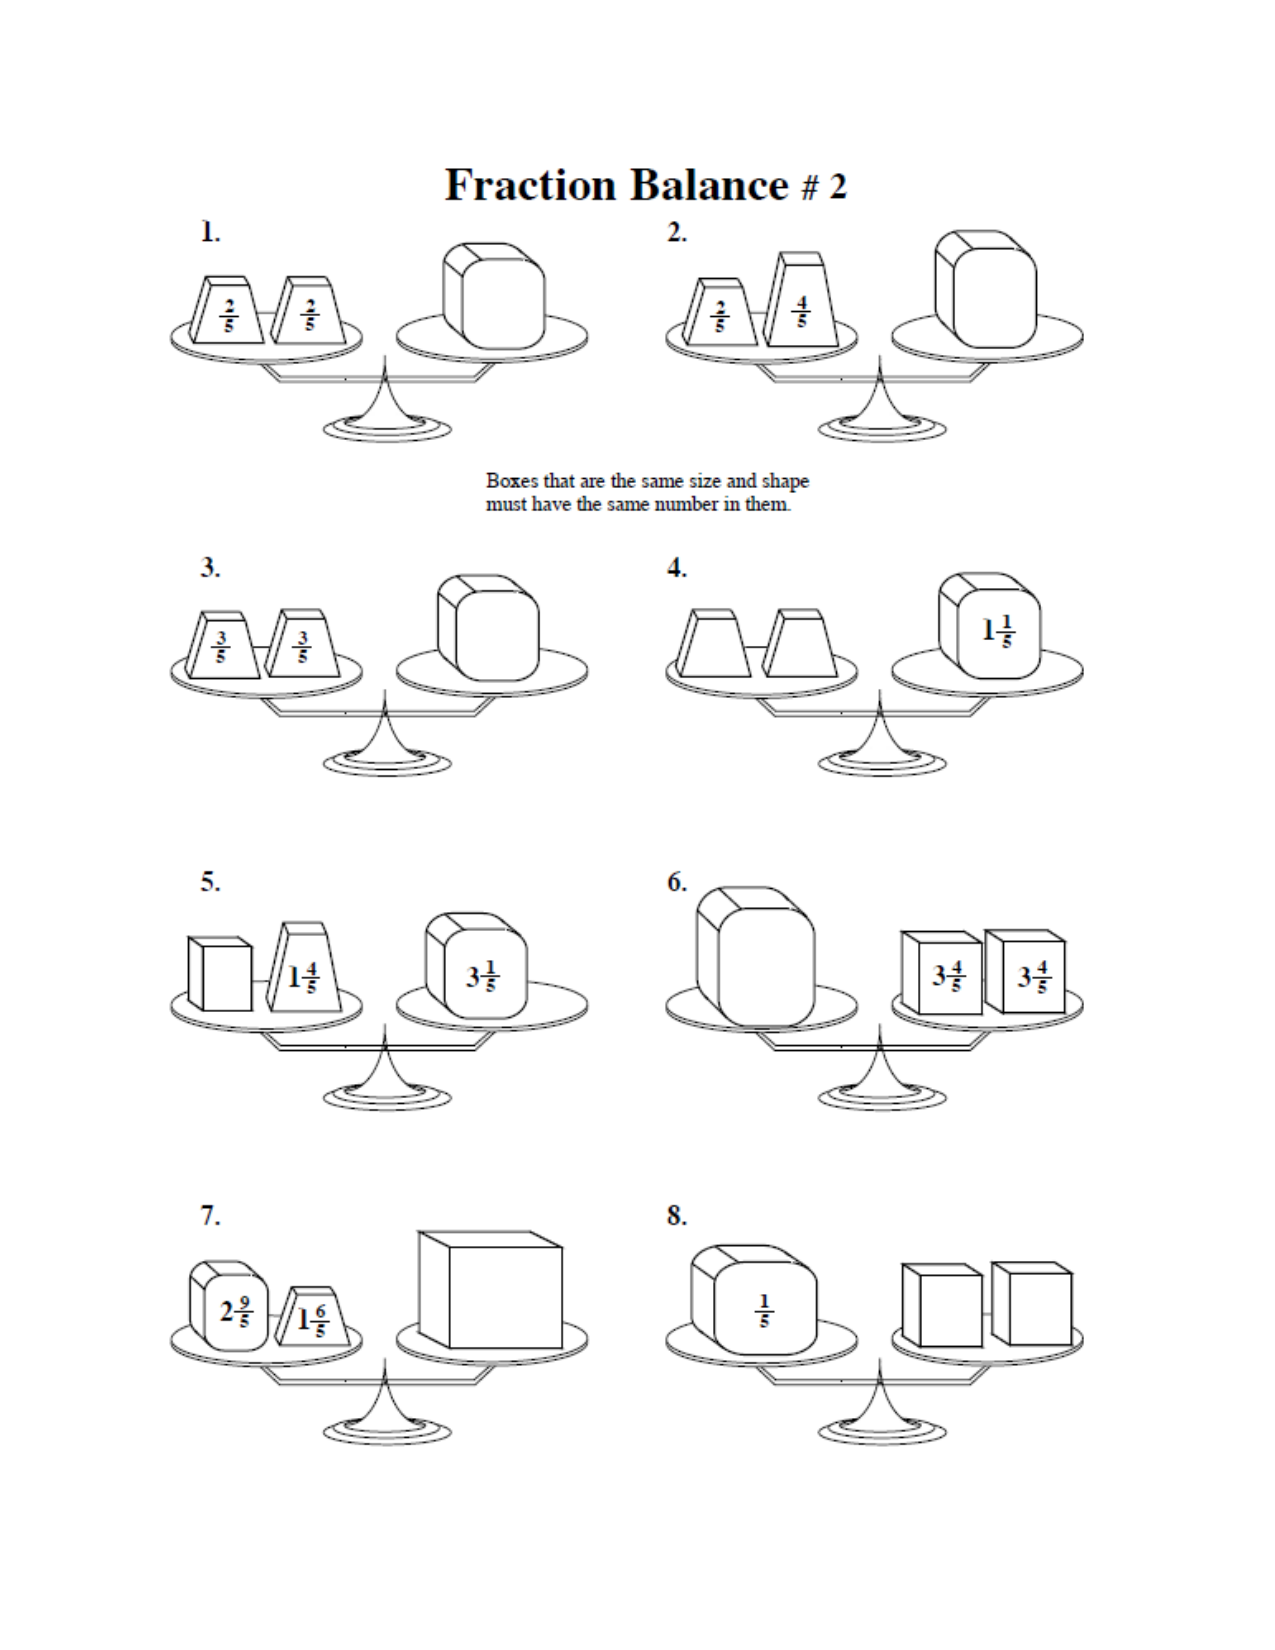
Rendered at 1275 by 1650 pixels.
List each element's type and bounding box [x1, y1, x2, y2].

picture [150, 150, 1122, 1501]
